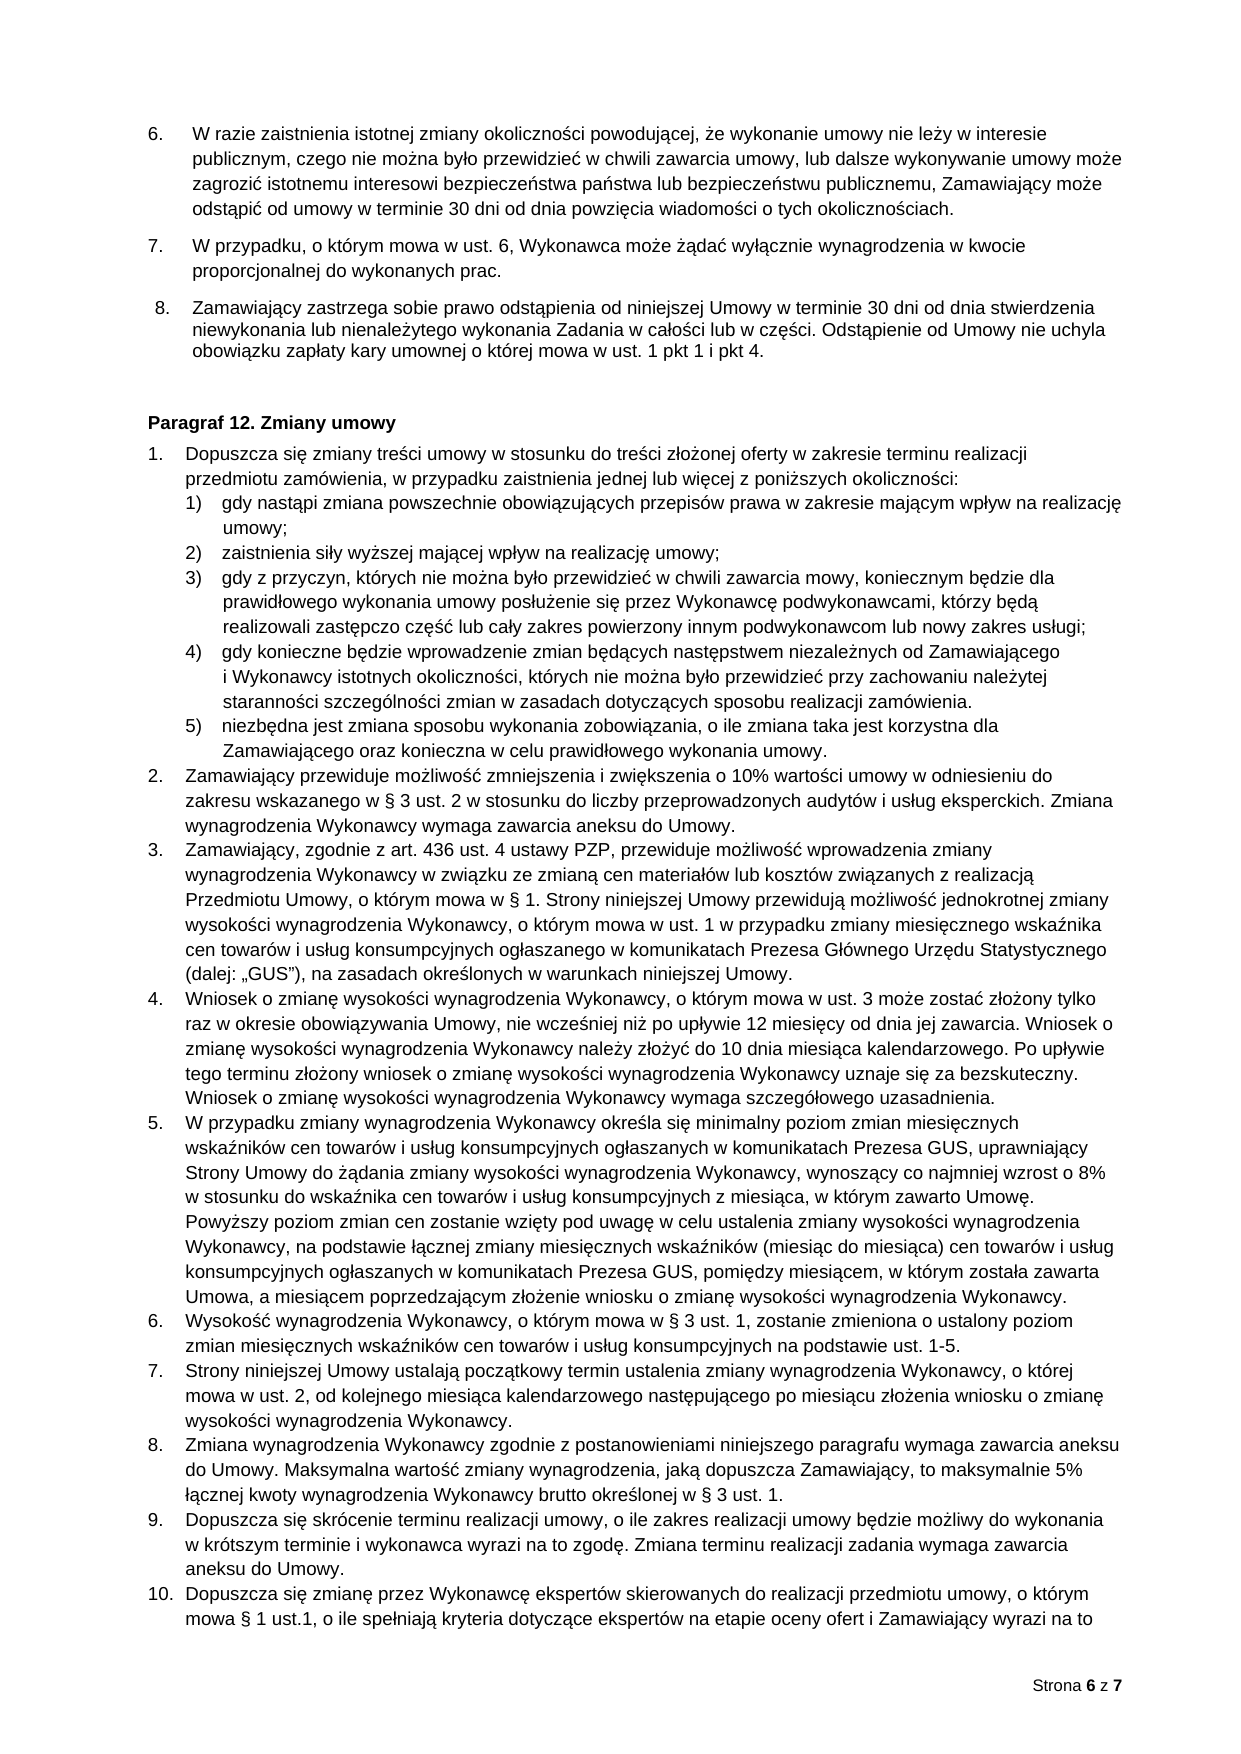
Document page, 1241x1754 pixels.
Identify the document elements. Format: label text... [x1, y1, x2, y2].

list W przypadku, o którym mowa w ust. 6, Wykonawca może żądać wyłącznie wynagrodzenia w kwocie proporcjonalnej do wykonanych prac. [148, 235, 1122, 281]
list W przypadku zmiany wynagrodzenia Wykonawcy określa się minimalny poziom zmian miesięcznych wskaźników cen towarów i usług konsumpcyjnych ogłaszanych w komunikatach Prezesa GUS, uprawniający Strony Umowy do żądania zmiany wysokości wynagrodzenia Wykonawcy, wynoszący co najmniej wzrost o 8% w stosunku do wskaźnika cen towarów i usług konsumpcyjnych z miesiąca, w którym zawarto Umowę. Powyższy poziom zmian cen zostanie wzięty pod uwagę w celu ustalenia zmiany wysokości wynagrodzenia Wykonawcy, na podstawie łącznej zmiany miesięcznych wskaźników (miesiąc do miesiąca) cen towarów i usług konsumpcyjnych ogłaszanych w komunikatach Prezesa GUS, pomiędzy miesiącem, w którym została zawarta Umowa, a miesiącem poprzedzającym złożenie wniosku o zmianę wysokości wynagrodzenia Wykonawcy. [148, 1112, 1122, 1307]
list Zamawiający zastrzega sobie prawo odstąpienia od niniejszej Umowy w terminie 30 dni od dnia stwierdzenia niewykonania lub nienależytego wykonania Zadania w całości lub w części. Odstąpienie od Umowy nie uchyla obowiązku zapłaty kary umownej o której mowa w ust. 1 pkt 1 i pkt 4. [154, 297, 1122, 362]
list Wysokość wynagrodzenia Wykonawcy, o którym mowa w § 3 ust. 1, zostanie zmieniona o ustalony poziom zmian miesięcznych wskaźników cen towarów i usług konsumpcyjnych na podstawie ust. 1-5. [148, 1310, 1122, 1357]
list Zamawiający, zgodnie z art. 436 ust. 4 ustawy PZP, przewiduje możliwość wprowadzenia zmiany wynagrodzenia Wykonawcy w związku ze zmianą cen materiałów lub kosztów związanych z realizacją Przedmiotu Umowy, o którym mowa w § 1. Strony niniejszej Umowy przewidują możliwość jednokrotnej zmiany wysokości wynagrodzenia Wykonawcy, o którym mowa w ust. 1 w przypadku zmiany miesięcznego wskaźnika cen towarów i usług konsumpcyjnych ogłaszanego w komunikatach Prezesa Głównego Urzędu Statystycznego (dalej: „GUS”), na zasadach określonych w warunkach niniejszej Umowy. [148, 839, 1122, 985]
list niezbędna jest zmiana sposobu wykonania zobowiązania, o ile zmiana taka jest korzystna dla Zamawiającego oraz konieczna w celu prawidłowego wykonania umowy. [185, 715, 1122, 762]
list Strony niniejszej Umowy ustalają początkowy termin ustalenia zmiany wynagrodzenia Wykonawcy, o której mowa w ust. 2, od kolejnego miesiąca kalendarzowego następującego po miesiącu złożenia wniosku o zmianę wysokości wynagrodzenia Wykonawcy. [148, 1360, 1122, 1431]
list Dopuszcza się zmiany treści umowy w stosunku do treści złożonej oferty w zakresie terminu realizacji przedmiotu zamówienia, w przypadku zaistnienia jednej lub więcej z poniższych okoliczności: [148, 442, 1122, 489]
list zaistnienia siły wyższej mającej wpływ na realizację umowy; [185, 542, 1122, 563]
list W razie zaistnienia istotnej zmiany okoliczności powodującej, że wykonanie umowy nie leży w interesie publicznym, czego nie można było przewidzieć w chwili zawarcia umowy, lub dalsze wykonywanie umowy może zagrozić istotnemu interesowi bezpieczeństwa państwa lub bezpieczeństwu publicznemu, Zamawiający może odstąpić od umowy w terminie 30 dni od dnia powzięcia wiadomości o tych okolicznościach. [148, 123, 1122, 219]
list gdy nastąpi zmiana powszechnie obowiązujących przepisów prawa w zakresie mającym wpływ na realizację umowy; [185, 492, 1122, 538]
subtitle Paragraf 12. Zmiany umowy [148, 411, 1122, 433]
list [148, 1583, 1122, 1629]
list Wniosek o zmianę wysokości wynagrodzenia Wykonawcy, o którym mowa w ust. 3 może zostać złożony tylko raz w okresie obowiązywania Umowy, nie wcześniej niż po upływie 12 miesięcy od dnia jej zawarcia. Wniosek o zmianę wysokości wynagrodzenia Wykonawcy należy złożyć do 10 dnia miesiąca kalendarzowego. Po upływie tego terminu złożony wniosek o zmianę wysokości wynagrodzenia Wykonawcy uznaje się za bezskuteczny. Wniosek o zmianę wysokości wynagrodzenia Wykonawcy wymaga szczegółowego uzasadnienia. [148, 988, 1122, 1109]
list gdy z przyczyn, których nie można było przewidzieć w chwili zawarcia mowy, koniecznym będzie dla prawidłowego wykonania umowy posłużenie się przez Wykonawcę podwykonawcami, którzy będą realizowali zastępczo część lub cały zakres powierzony innym podwykonawcom lub nowy zakres usługi; [185, 566, 1122, 638]
list gdy konieczne będzie wprowadzenie zmian będących następstwem niezależnych od Zamawiającego i Wykonawcy istotnych okoliczności, których nie można było przewidzieć przy zachowaniu należytej staranności szczególności zmian w zasadach dotyczących sposobu realizacji zamówienia. [185, 641, 1122, 712]
list Zamawiający przewiduje możliwość zmniejszenia i zwiększenia o 10% wartości umowy w odniesieniu do zakresu wskazanego w § 3 ust. 2 w stosunku do liczby przeprowadzonych audytów i usług eksperckich. Zmiana wynagrodzenia Wykonawcy wymaga zawarcia aneksu do Umowy. [148, 765, 1122, 836]
list Zmiana wynagrodzenia Wykonawcy zgodnie z postanowieniami niniejszego paragrafu wymaga zawarcia aneksu do Umowy. Maksymalna wartość zmiany wynagrodzenia, jaką dopuszcza Zamawiający, to maksymalnie 5% łącznej kwoty wynagrodzenia Wykonawcy brutto określonej w § 3 ust. 1. [148, 1434, 1122, 1505]
list Dopuszcza się skrócenie terminu realizacji umowy, o ile zakres realizacji umowy będzie możliwy do wykonania w krótszym terminie i wykonawca wyrazi na to zgodę. Zmiana terminu realizacji zadania wymaga zawarcia aneksu do Umowy. [148, 1508, 1122, 1580]
